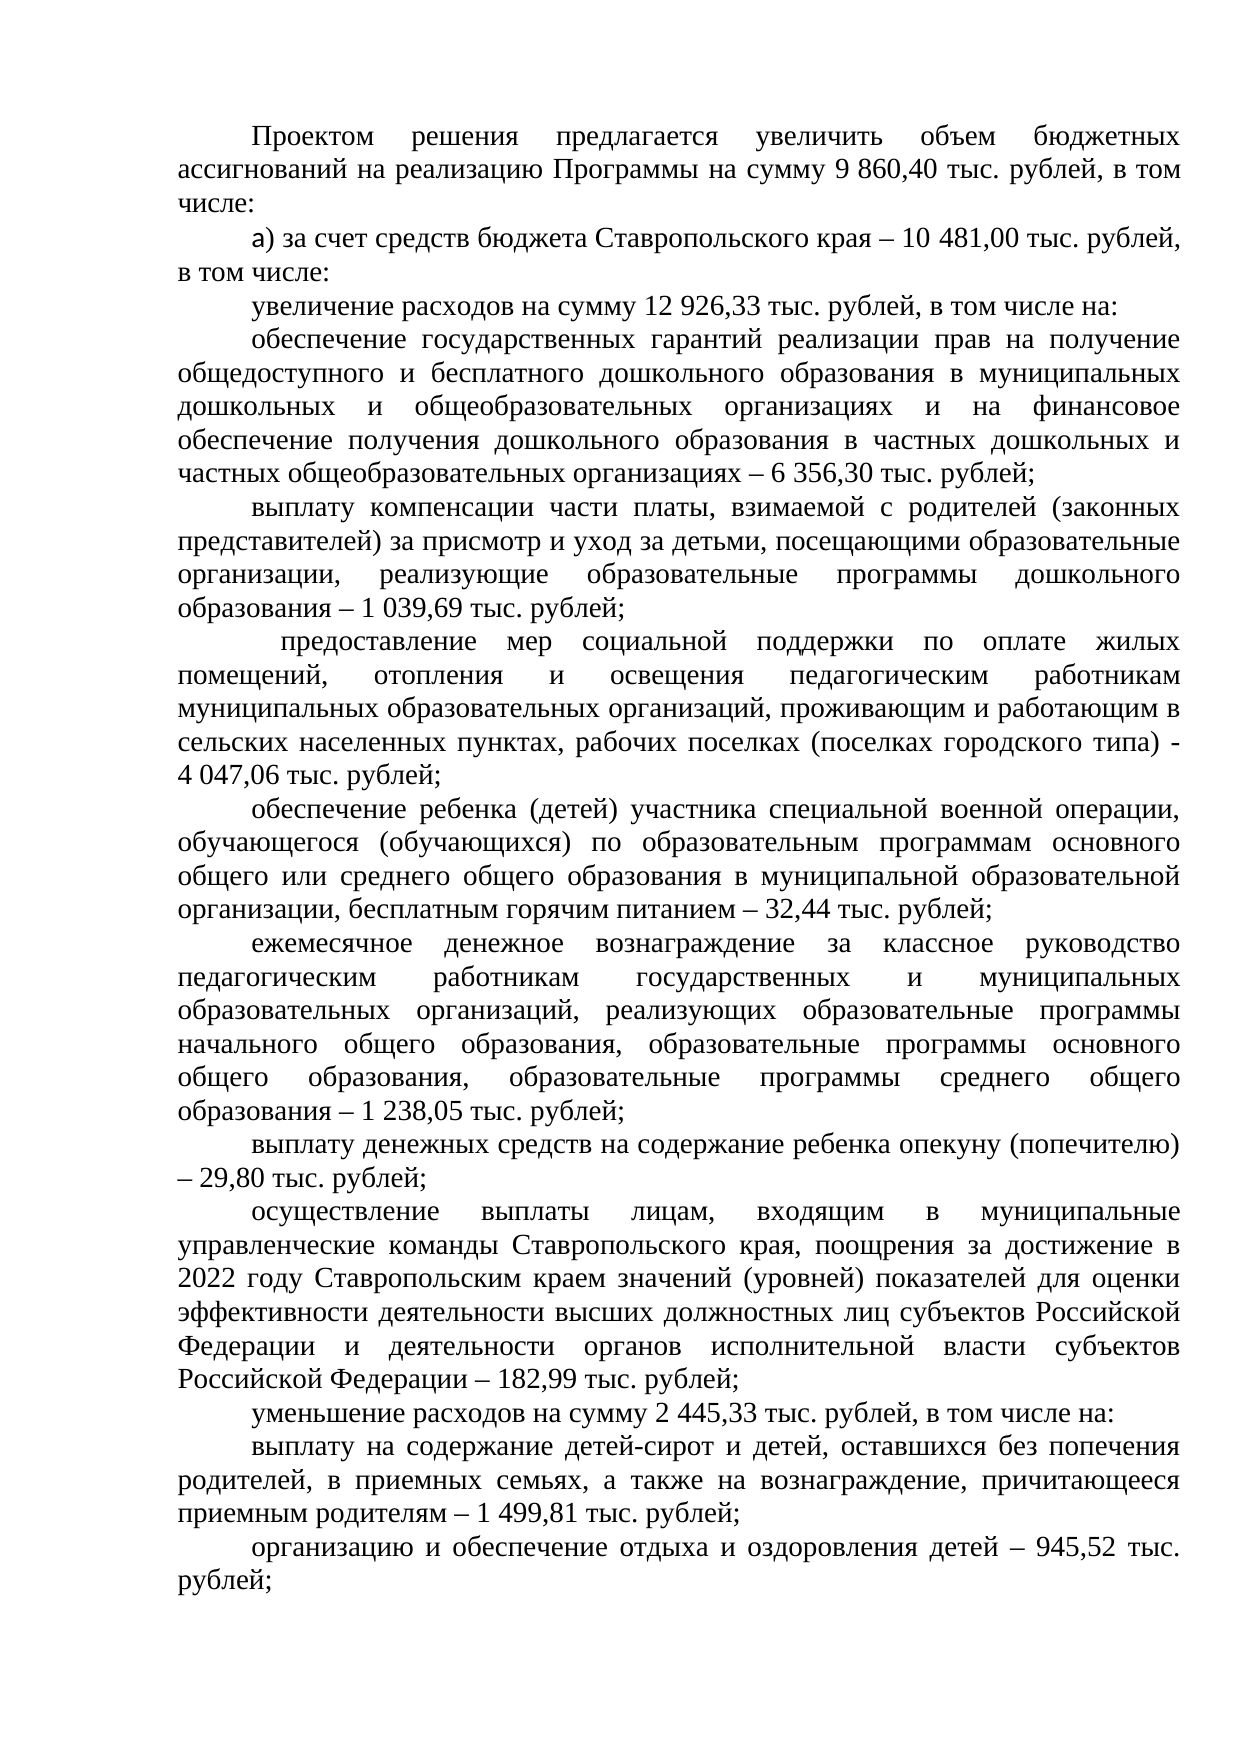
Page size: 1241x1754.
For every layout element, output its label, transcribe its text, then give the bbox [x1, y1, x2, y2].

text осуществление выплаты лицам, входящим в муниципальные управленческие команды Ставропольского края, поощрения за достижение в 2022 году Ставропольским краем значений (уровней) показателей для оценки эффективности деятельности высших должностных лиц субъектов Российской Федерации и деятельности органов исполнительной власти субъектов Российской Федерации – 182,99 тыс. рублей; [177, 1193, 1181, 1395]
text обеспечение ребенка (детей) участника специальной военной операции, обучающегося (обучающихся) по образовательным программам основного общего или среднего общего образования в муниципальной образовательной организации, бесплатным горячим питанием – 32,44 тыс. рублей; [177, 791, 1181, 925]
text выплату компенсации части платы, взимаемой с родителей (законных представителей) за присмотр и уход за детьми, посещающими образовательные организации, реализующие образовательные программы дошкольного образования – 1 039,69 тыс. рублей; [177, 489, 1181, 623]
text предоставление мер социальной поддержки по оплате жилых помещений, отопления и освещения педагогическим работникам муниципальных образовательных организаций, проживающим и работающим в сельских населенных пунктах, рабочих поселках (поселках городского типа) - 4 047,06 тыс. рублей; [177, 623, 1181, 791]
text организацию и обеспечение отдыха и оздоровления детей – 945,52 тыс. рублей; [177, 1529, 1181, 1596]
text обеспечение государственных гарантий реализации прав на получение общедоступного и бесплатного дошкольного образования в муниципальных дошкольных и общеобразовательных организациях и на финансовое обеспечение получения дошкольного образования в частных дошкольных и частных общеобразовательных организациях – 6 356,30 тыс. рублей; [177, 321, 1181, 489]
text уменьшение расходов на сумму 2 445,33 тыс. рублей, в том числе на: [177, 1395, 1181, 1428]
text выплату денежных средств на содержание ребенка опекуну (попечителю) – 29,80 тыс. рублей; [177, 1126, 1181, 1193]
text увеличение расходов на сумму 12 926,33 тыс. рублей, в том числе на: [177, 288, 1181, 321]
text ежемесячное денежное вознаграждение за классное руководство педагогическим работникам государственных и муниципальных образовательных организаций, реализующих образовательные программы начального общего образования, образовательные программы основного общего образования, образовательные программы среднего общего образования – 1 238,05 тыс. рублей; [177, 925, 1181, 1126]
text Проектом решения предлагается увеличить объем бюджетных ассигнований на реализацию Программы на сумму 9 860,40 тыс. рублей, в том числе: [177, 118, 1181, 219]
text выплату на содержание детей-сирот и детей, оставшихся без попечения родителей, в приемных семьях, а также на вознаграждение, причитающееся приемным родителям – 1 499,81 тыс. рублей; [177, 1428, 1181, 1529]
text а) за счет средств бюджета Ставропольского края – 10 481,00 тыс. рублей, в том числе: [177, 219, 1181, 288]
